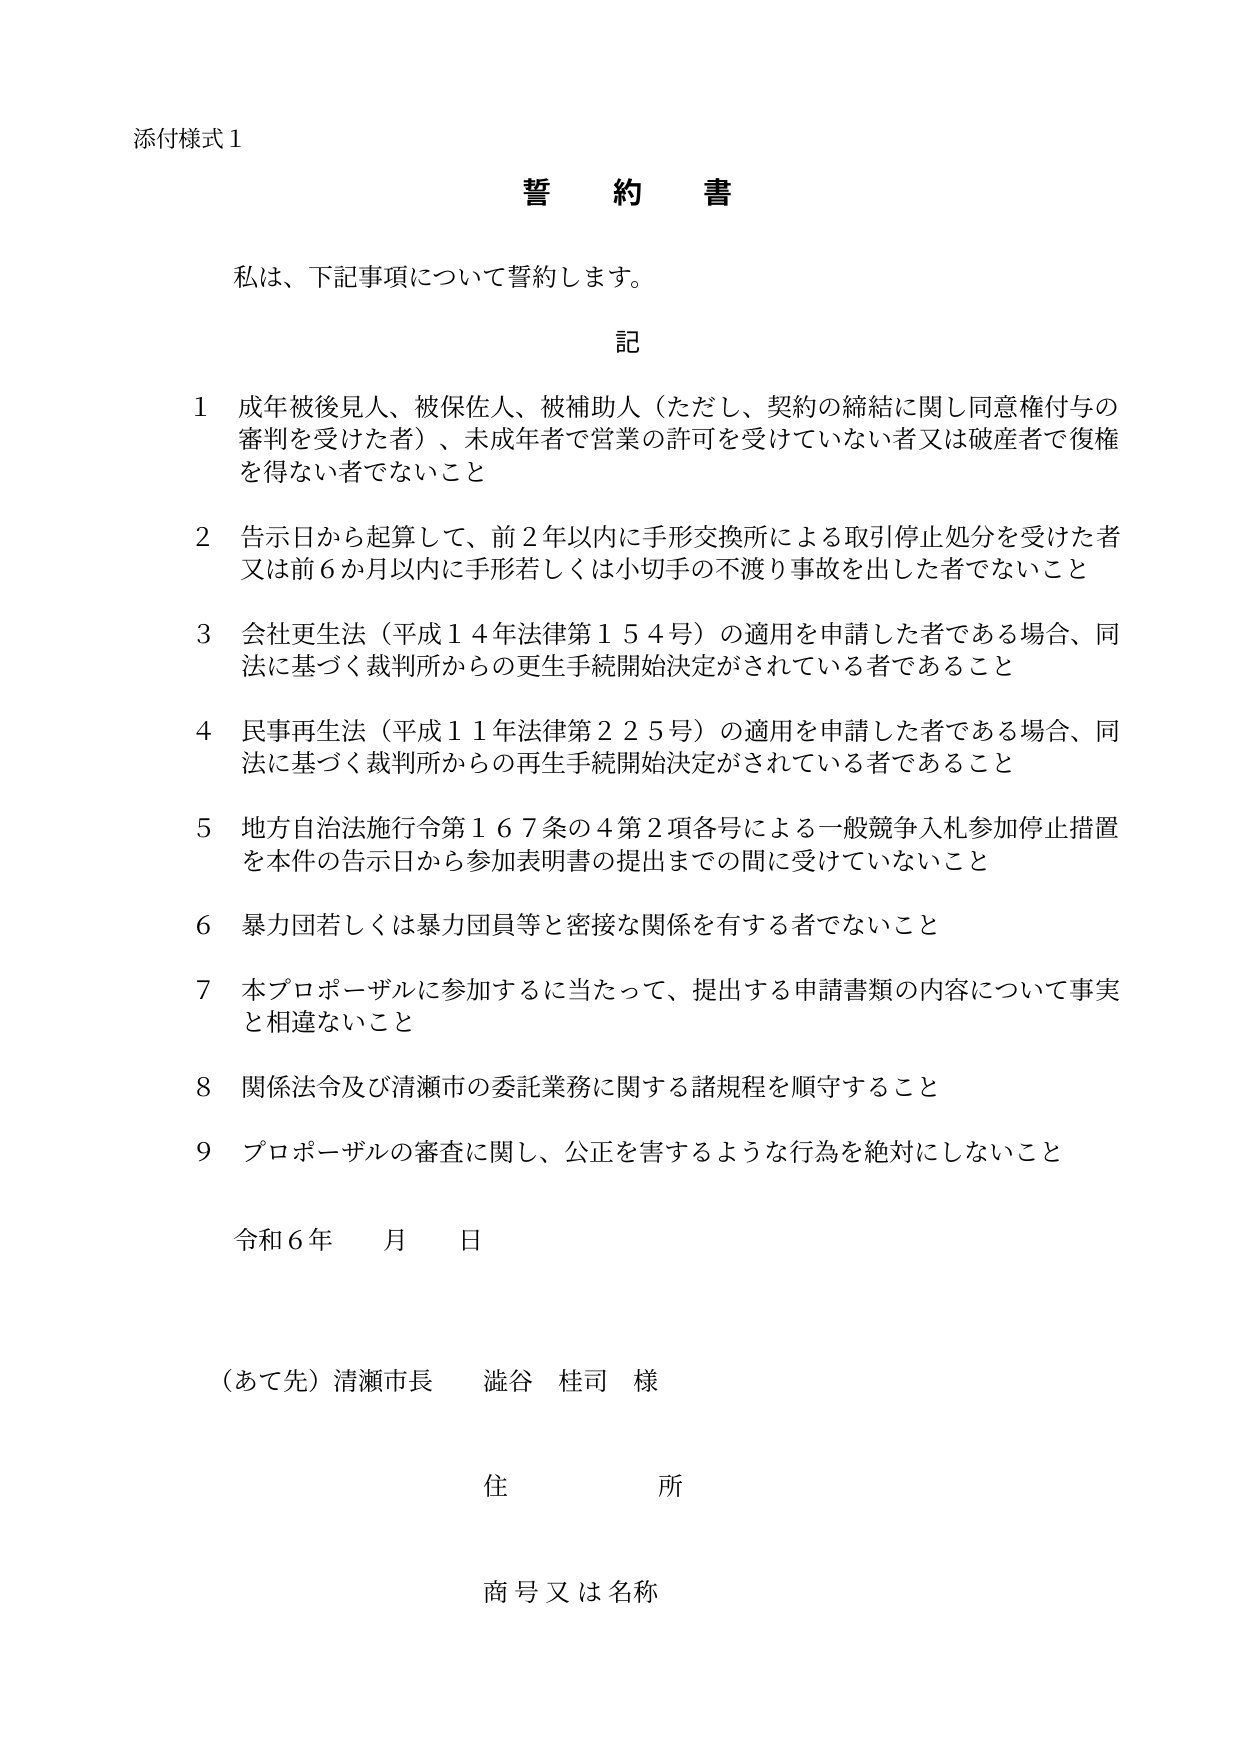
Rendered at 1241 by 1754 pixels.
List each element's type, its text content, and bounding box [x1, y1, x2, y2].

text ６ 暴力団若しくは暴力団員等と密接な関係を有する者でないこと [191, 909, 1122, 941]
text ３ 会社更生法（平成１４年法律第１５４号）の適用を申請した者である場合、同法に基づく裁判所からの更生手続開始決定がされている者であること [191, 617, 1122, 682]
text ８ 関係法令及び清瀬市の委託業務に関する諸規程を順守すること [191, 1071, 1122, 1103]
text （あて先）清瀬市長 澁谷 桂司 様 [133, 1344, 1122, 1414]
text 商 号 又 は 名称 [133, 1555, 1122, 1626]
text 添付様式１ [133, 120, 1122, 155]
text １ 成年被後見人、被保佐人、被補助人（ただし、契約の締結に関し同意権付与の審判を受けた者）、未成年者で営業の許可を受けていない者又は破産者で復権を得ない者でないこと [188, 391, 1122, 488]
text 令和６年 月 日 [133, 1203, 1122, 1274]
text 住 所 [133, 1450, 1122, 1520]
text 記 [133, 326, 1122, 358]
text ７ 本プロポーザルに参加するに当たって、提出する申請書類の内容について事実と相違ないこと [191, 974, 1122, 1038]
text 私は、下記事項について誓約します。 [133, 261, 1122, 293]
text ２ 告示日から起算して、前２年以内に手形交換所による取引停止処分を受けた者又は前６か月以内に手形若しくは小切手の不渡り事故を出した者でないこと [190, 520, 1122, 585]
text ４ 民事再生法（平成１１年法律第２２５号）の適用を申請した者である場合、同法に基づく裁判所からの再生手続開始決定がされている者であること [191, 714, 1122, 779]
text 誓約書 [133, 155, 1122, 226]
text ９ プロポーザルの審査に関し、公正を害するような行為を絶対にしないこと [191, 1136, 1122, 1168]
text ５ 地方自治法施行令第１６７条の４第２項各号による一般競争入札参加停止措置を本件の告示日から参加表明書の提出までの間に受けていないこと [191, 812, 1122, 876]
